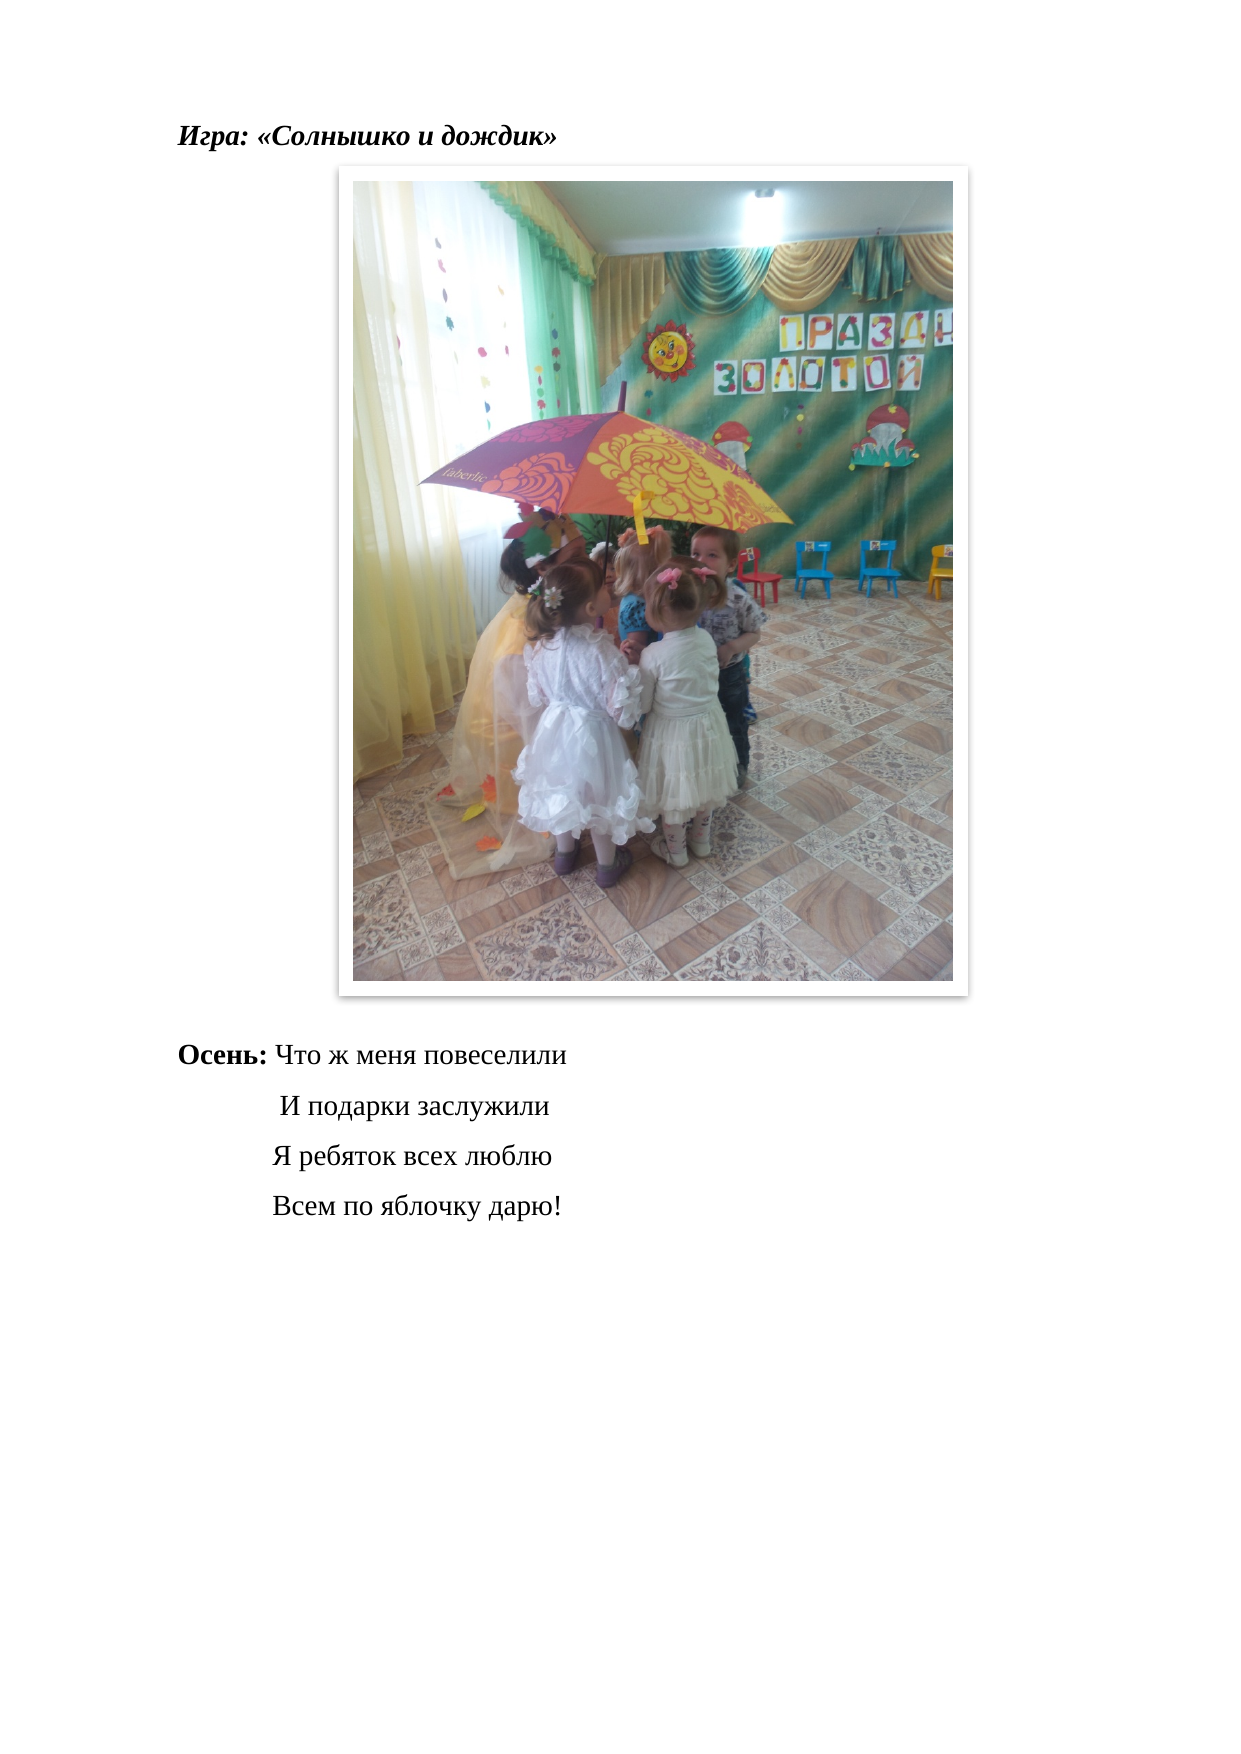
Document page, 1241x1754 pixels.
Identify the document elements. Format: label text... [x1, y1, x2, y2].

text Осень: Что ж меня повеселили И подарки заслужили Я ребяток всех люблю Всем по яблочку дарю! Осень берет корзину с яблоками и дарит детям по яблочку! [177, 1037, 1152, 1222]
picture [353, 181, 953, 981]
